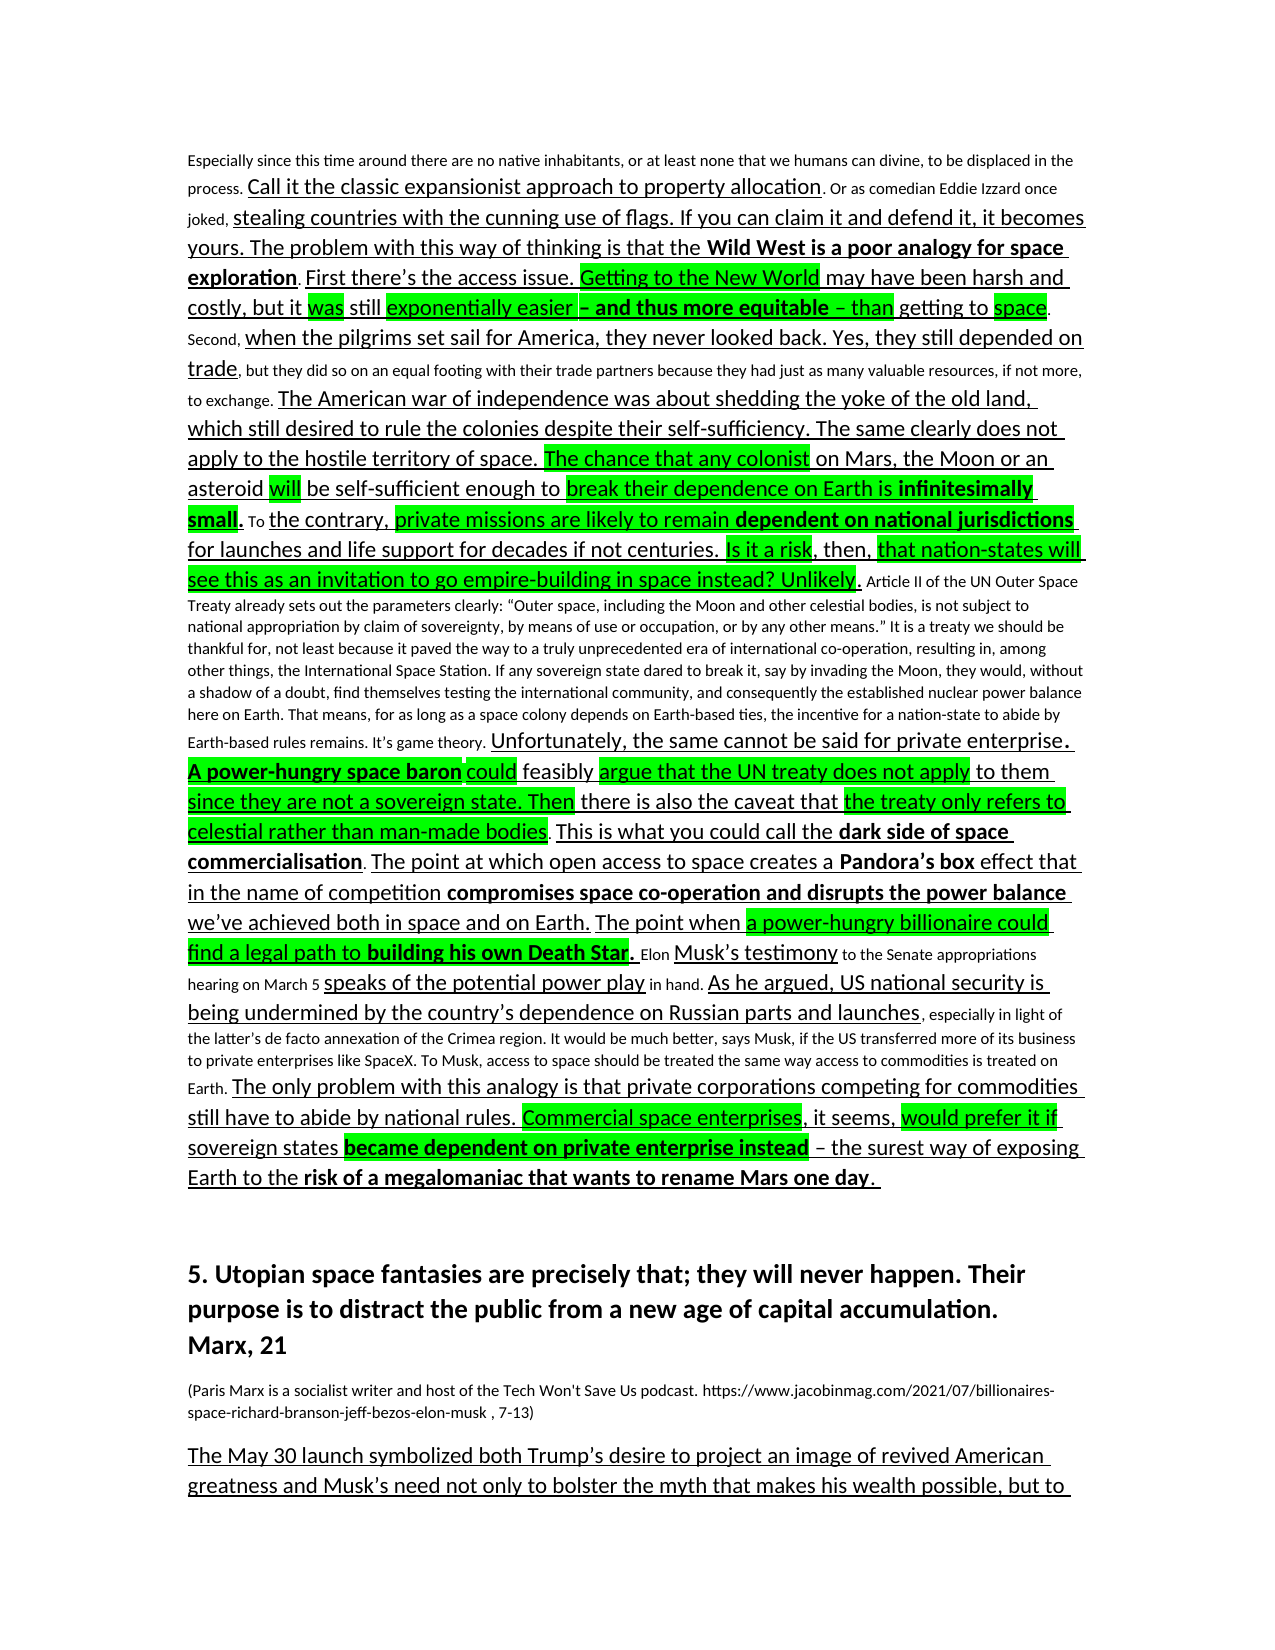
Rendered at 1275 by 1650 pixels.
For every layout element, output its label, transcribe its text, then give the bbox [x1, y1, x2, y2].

text (Paris Marx is a socialist writer and host of the Tech Won't Save Us podcast. https://www.jacobinmag.com/2021/07/billionaires-space-richard-branson-jeff-bezos-elon-musk , 7-13) [187, 1380, 1087, 1423]
text Marx, 21 [187, 1328, 1087, 1361]
subtitle 5. Utopian space fantasies are precisely that; they will never happen. Their purpose is to distract the public from a new age of capital accumulation. [187, 1257, 1087, 1326]
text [187, 150, 1087, 1191]
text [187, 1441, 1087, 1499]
